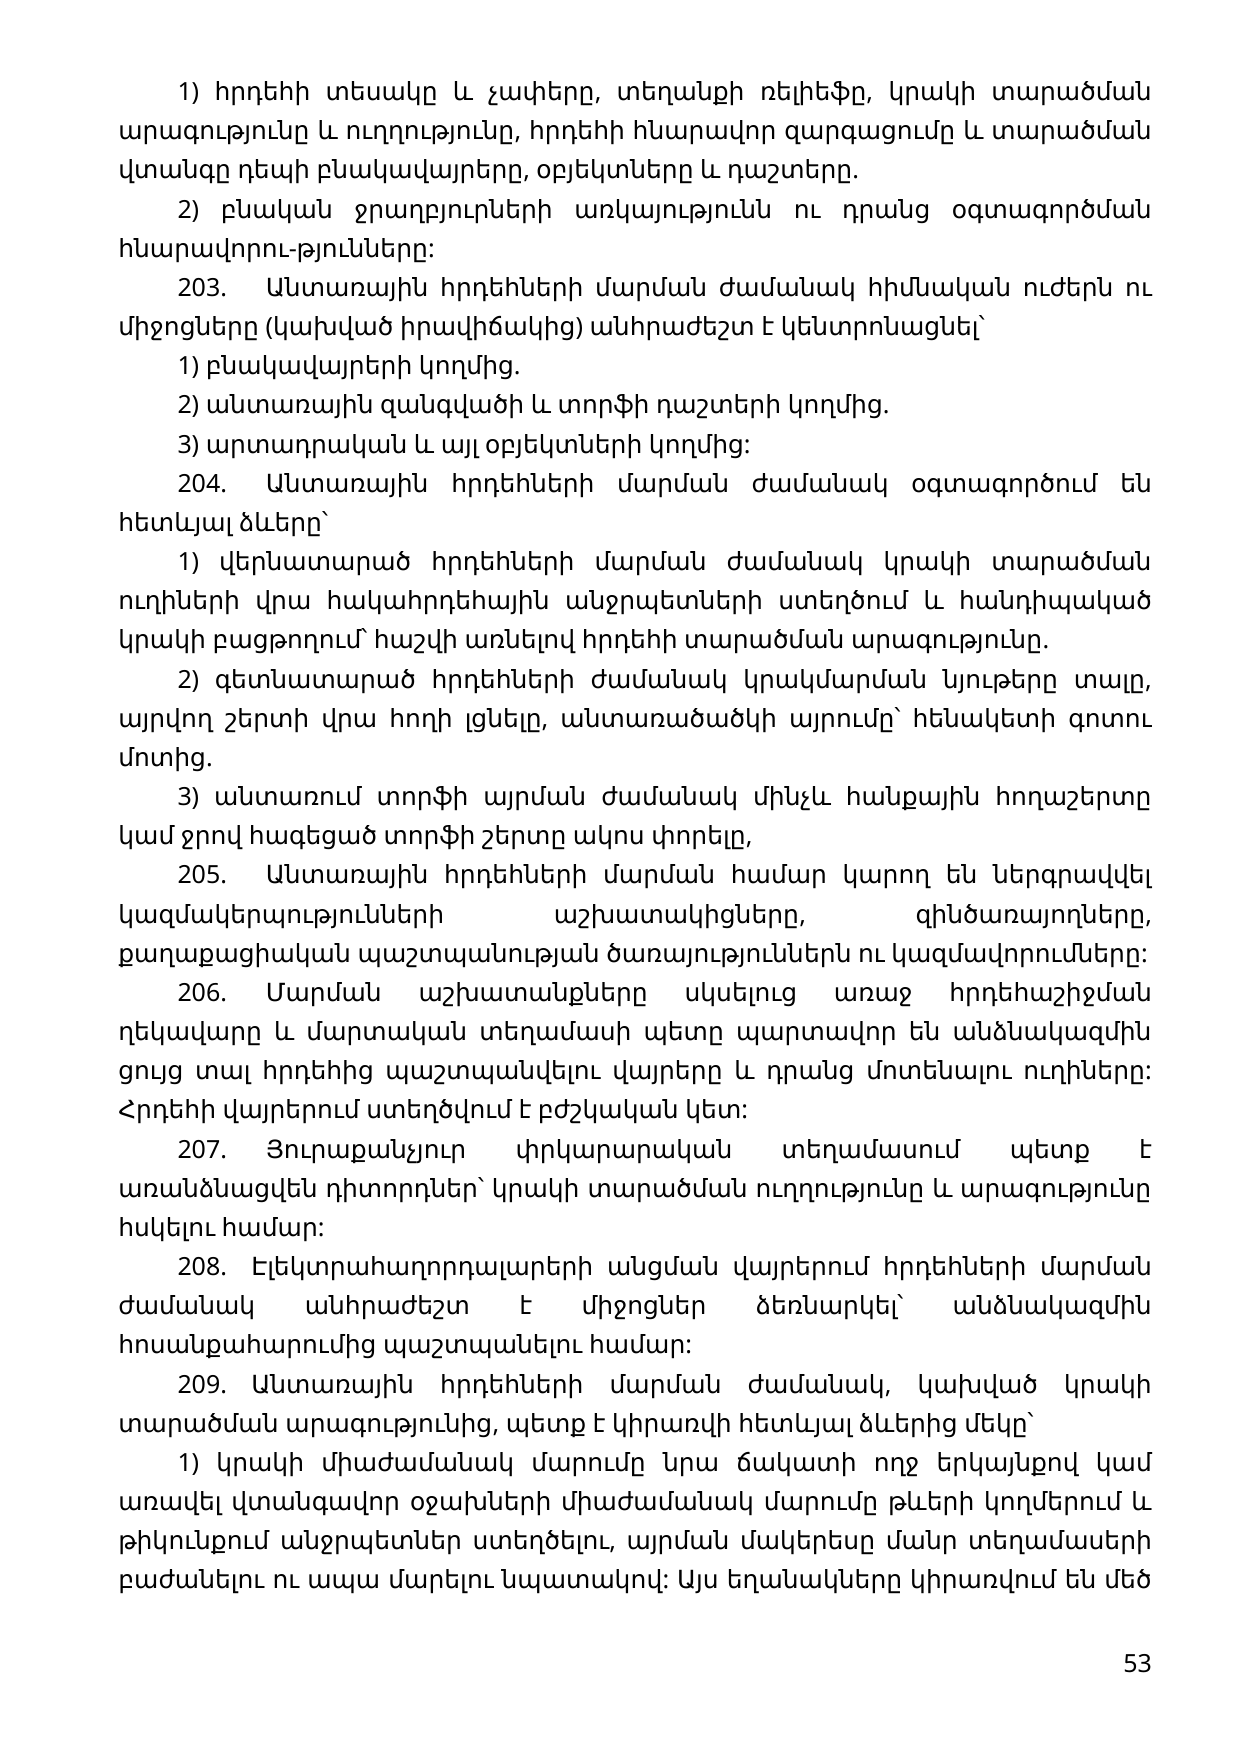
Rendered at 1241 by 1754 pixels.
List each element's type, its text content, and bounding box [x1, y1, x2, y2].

list Մարման աշխատանքները սկսելուց առաջ հրդեհաշիջման ղեկավարը և մարտական տեղամասի պետը պարտավոր են անձնակազմին ցույց տալ հրդեհից պաշտպանվելու վայրերը և դրանց մոտենալու ուղիները: Հրդեհի վայրերում ստեղծվում է բժշկական կետ: [118, 975, 1152, 1126]
text 3) անտառում տորֆի այրման ժամանակ մինչև հանքային հողաշերտը կամ ջրով հագեցած տորֆի շերտը ակոս փորելը, [118, 779, 1152, 852]
text 2) բնական ջրաղբյուրների առկայությունն ու դրանց օգտագործման հնարավորու-թյունները: [118, 191, 1152, 264]
text 2) գետնատարած հրդեհների ժամանակ կրակմարման նյութերը տալը, այրվող շերտի վրա հողի լցնելը, անտառածածկի այրումը՝ հենակետի գոտու մոտից. [118, 661, 1152, 774]
list Անտառային հրդեհների մարման ժամանակ հիմնական ուժերն ու միջոցները (կախված իրավիճակից) անհրաժեշտ է կենտրոնացնել՝ [118, 270, 1152, 343]
text 3) արտադրական և այլ օբյեկտների կողմից: [118, 426, 1152, 460]
text 1) բնակավայրերի կողմից. [118, 348, 1152, 382]
list Անտառային հրդեհների մարման ժամանակ, կախված կրակի տարածման արագությունից, պետք է կիրառվի հետևյալ ձևերից մեկը՝ [118, 1366, 1152, 1439]
list Յուրաքանչյուր փրկարարական տեղամասում պետք է առանձնացվեն դիտորդներ՝ կրակի տարածման ուղղությունը և արագությունը հսկելու համար: [118, 1131, 1152, 1244]
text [118, 1445, 1152, 1596]
list Էլեկտրահաղորդալարերի անցման վայրերում հրդեհների մարման ժամանակ անհրաժեշտ է միջոցներ ձեռնարկել՝ անձնակազմին հոսանքահարումից պաշտպանելու համար: [118, 1249, 1152, 1361]
text 1) հրդեհի տեսակը և չափերը, տեղանքի ռելիեֆը, կրակի տարածման արագությունը և ուղղությունը, հրդեհի հնարավոր զարգացումը և տարածման վտանգը դեպի բնակավայրերը, օբյեկտները և դաշտերը. [118, 74, 1152, 186]
list Անտառային հրդեհների մարման ժամանակ օգտագործում են հետևյալ ձևերը՝ [118, 466, 1152, 539]
text 1) վերնատարած հրդեհների մարման ժամանակ կրակի տարածման ուղիների վրա հակահրդեհային անջրպետների ստեղծում և հանդիպակած կրակի բացթողում՝ հաշվի առնելով հրդեհի տարածման արագությունը. [118, 544, 1152, 656]
text 2) անտառային զանգվածի և տորֆի դաշտերի կողմից. [118, 387, 1152, 421]
list Անտառային հրդեհների մարման համար կարող են ներգրավվել կազմակերպությունների աշխատակիցները, զինծառայողները, քաղաքացիական պաշտպանության ծառայություններն ու կազմավորումները: [118, 857, 1152, 969]
